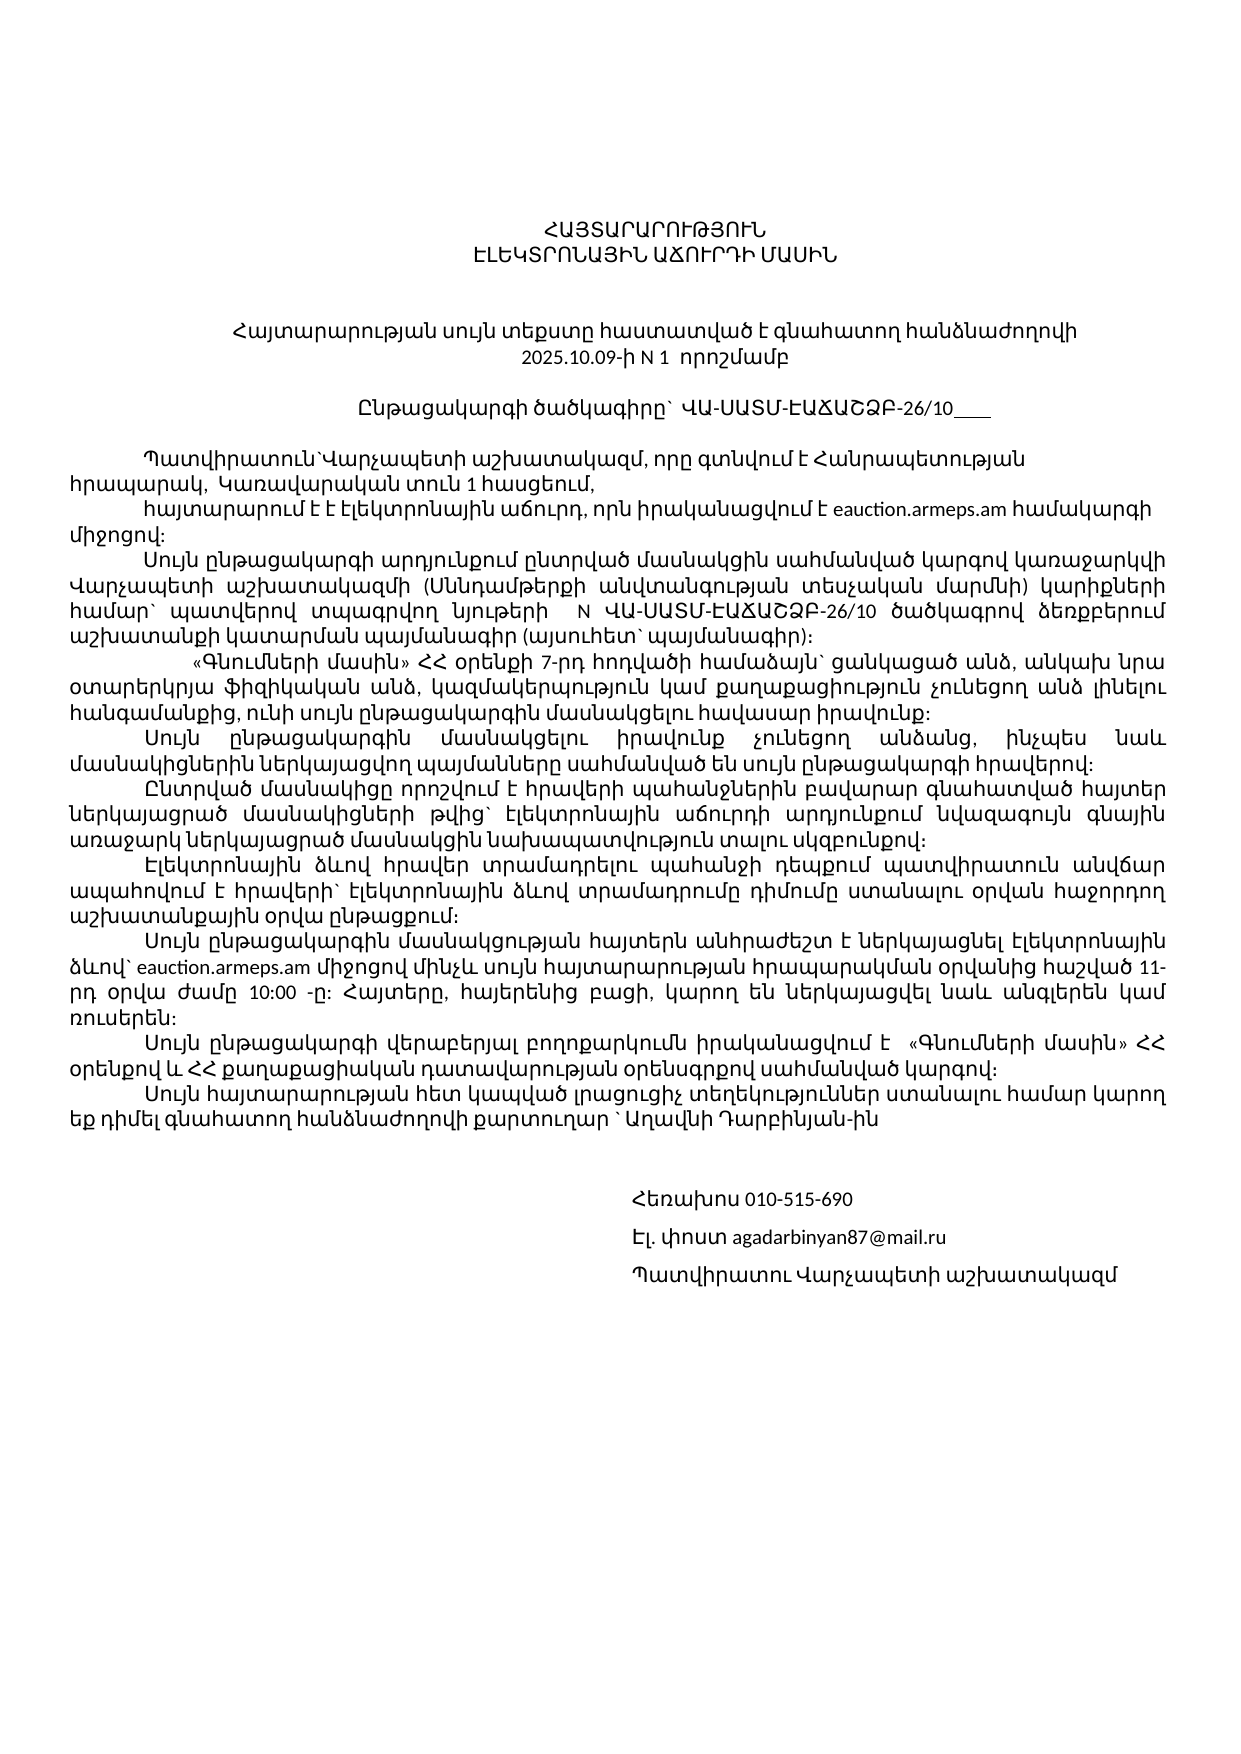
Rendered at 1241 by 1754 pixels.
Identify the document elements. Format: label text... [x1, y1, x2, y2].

text Ընթացակարգի ծածկագիրը` ՎԱ-ՍԱՏՄ-ԷԱՃԱՇՁԲ-26/10 [69, 395, 1167, 420]
text Սույն հայտարարության հետ կապված լրացուցիչ տեղեկություններ ստանալու համար կարող եք դիմել գնահատող հանձնաժողովի քարտուղար ` Աղավնի Դարբինյան-ին [69, 1081, 1167, 1132]
text հայտարարում է է էլեկտրոնային աճուրդ, որն իրականացվում է eauction.armeps.am համակարգի միջոցով: [69, 497, 1167, 547]
text ԷԼԵԿՏՐՈՆԱՅԻՆ ԱՃՈՒՐԴԻ ՄԱՍԻՆ [69, 242, 1167, 268]
text Հայտարարության սույն տեքստը հաստատված է գնահատող հանձնաժողովի [69, 319, 1167, 344]
text ՀԱՅՏԱՐԱՐՈՒԹՅՈՒՆ [69, 217, 1167, 242]
text Հեռախոս 010-515-690 [69, 1186, 1167, 1211]
text Պատվիրատու Վարչապետի աշխատակազմ [69, 1262, 1167, 1287]
text 2025.10.09 -ի N 1 որոշմամբ [69, 344, 1167, 369]
text Ընտրված մասնակիցը որոշվում է հրավերի պահանջներին բավարար գնահատված հայտեր ներկայացրած մասնակիցների թվից` էլեկտրոնային աճուրդի արդյունքում նվազագույն գնային առաջարկ ներկայացրած մասնակցին նախապատվություն տալու սկզբունքով։ [69, 776, 1167, 852]
text Սույն ընթացակարգի վերաբերյալ բողոքարկումն իրականացվում է «Գնումների մասին» ՀՀ օրենքով և ՀՀ քաղաքացիական դատավարության օրենսգրքով սահմանված կարգով։ [69, 1030, 1167, 1081]
text Էլ. փոստ agadarbinyan87@mail.ru [69, 1224, 1167, 1249]
text Էլեկտրոնային ձևով հրավեր տրամադրելու պահանջի դեպքում պատվիրատուն անվճար ապահովում է հրավերի` էլեկտրոնային ձևով տրամադրումը դիմումը ստանալու օրվան հաջորդող աշխատանքային օրվա ընթացքում։ [69, 852, 1167, 929]
text Պատվիրատուն`Վարչապետի աշխատակազմ, որը գտնվում է Հանրապետության հրապարակ, Կառավարական տուն 1 հասցեում, [69, 446, 1167, 497]
text Սույն ընթացակարգի արդյունքում ընտրված մասնակցին սահմանված կարգով կառաջարկվի Վարչապետի աշխատակազմի (Սննդամթերքի անվտանգության տեսչական մարմնի) կարիքների համար` պատվերով տպագրվող նյութերի N ՎԱ-ՍԱՏՄ-ԷԱՃԱՇՁԲ-26/10 ծածկագրով ձեռքբերում աշխատանքի կատարման պայմանագիր (այսուհետ` պայմանագիր)։ [69, 547, 1167, 649]
text Սույն ընթացակարգին մասնակցելու իրավունք չունեցող անձանց, ինչպես նաև մասնակիցներին ներկայացվող պայմանները սահմանված են սույն ընթացակարգի հրավերով: [69, 725, 1167, 776]
text Սույն ընթացակարգին մասնակցության հայտերն անհրաժեշտ է ներկայացնել էլեկտրոնային ձևով` eauction.armeps.am միջոցով մինչև սույն հայտարարության հրապարակման օրվանից հաշված 11-րդ օրվա ժամը 10:00 -ը: Հայտերը, հայերենից բացի, կարող են ներկայացվել նաև անգլերեն կամ ռուսերեն: [69, 929, 1167, 1030]
text «Գնումների մասին» ՀՀ օրենքի 7-րդ հոդվածի համաձայն` ցանկացած անձ, անկախ նրա օտարերկրյա ֆիզիկական անձ, կազմակերպություն կամ քաղաքացիություն չունեցող անձ լինելու հանգամանքից, ունի սույն ընթացակարգին մասնակցելու հավասար իրավունք: [69, 649, 1167, 725]
